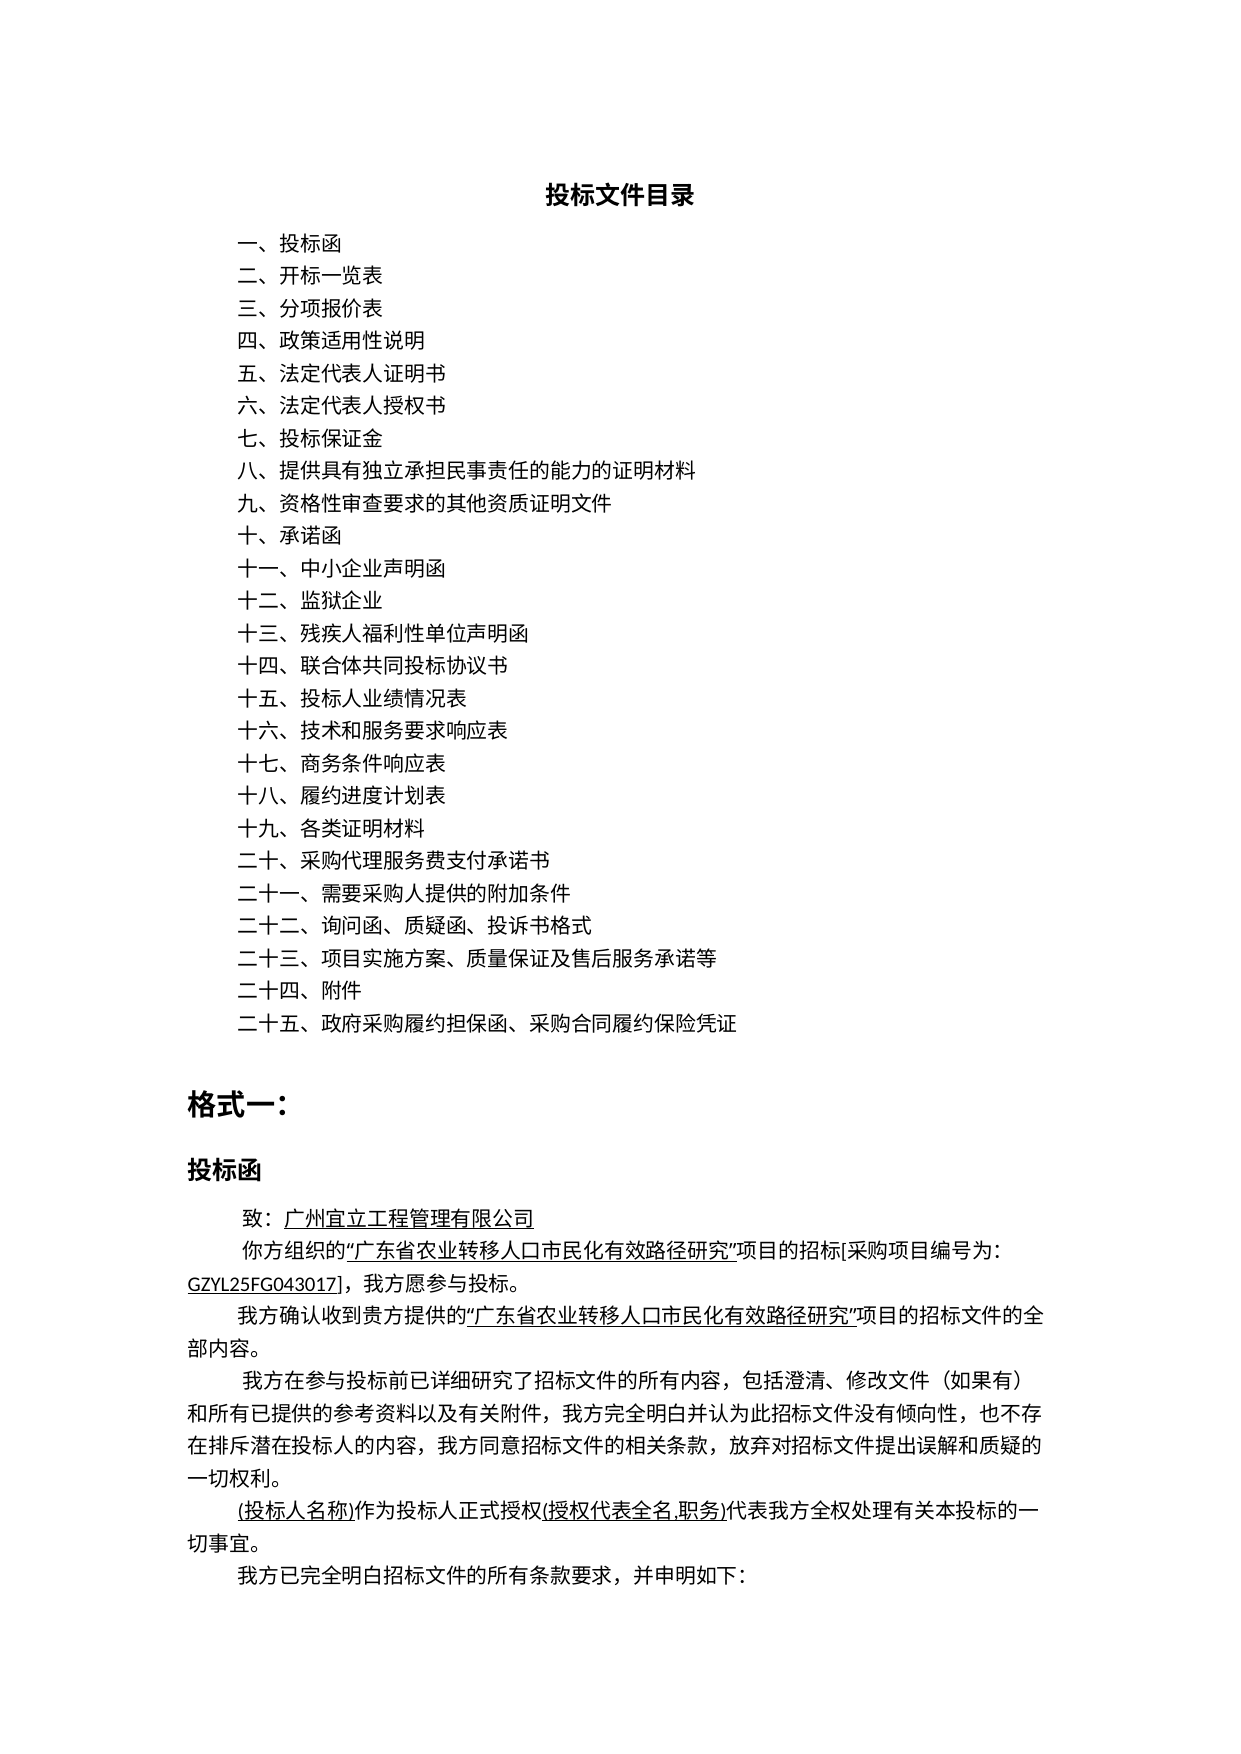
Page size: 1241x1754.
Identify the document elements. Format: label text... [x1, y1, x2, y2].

text 二十二、询问函、质疑函、投诉书格式 [187, 909, 1053, 942]
text 你方组织的“广东省农业转移人口市民化有效路径研究”项目的招标[采购项目编号为：GZYL25FG043017]，我方愿参与投标。 [187, 1234, 1053, 1299]
text 十、承诺函 [187, 519, 1053, 552]
text 二十、采购代理服务费支付承诺书 [187, 844, 1053, 877]
text 十七、商务条件响应表 [187, 747, 1053, 779]
text 二十四、附件 [187, 974, 1053, 1007]
text 格式一： [187, 1072, 1053, 1137]
text 四、政策适用性说明 [187, 324, 1053, 357]
text 致：广州宜立工程管理有限公司 [187, 1202, 1053, 1234]
text 六、法定代表人授权书 [187, 389, 1053, 422]
text 八、提供具有独立承担民事责任的能力的证明材料 [187, 454, 1053, 487]
text 投标文件目录 [187, 162, 1053, 227]
text 十八、履约进度计划表 [187, 779, 1053, 812]
text 二十一、需要采购人提供的附加条件 [187, 877, 1053, 909]
text 三、分项报价表 [187, 292, 1053, 324]
text 十六、技术和服务要求响应表 [187, 714, 1053, 747]
text (投标人名称)作为投标人正式授权(授权代表全名,职务)代表我方全权处理有关本投标的一切事宜。 [187, 1494, 1053, 1559]
text 投标函 [187, 1137, 1053, 1202]
text 我方在参与投标前已详细研究了招标文件的所有内容，包括澄清、修改文件（如果有）和所有已提供的参考资料以及有关附件，我方完全明白并认为此招标文件没有倾向性，也不存在排斥潜在投标人的内容，我方同意招标文件的相关条款，放弃对招标文件提出误解和质疑的一切权利。 [187, 1364, 1053, 1494]
text 十四、联合体共同投标协议书 [187, 649, 1053, 682]
text 二十五、政府采购履约担保函、采购合同履约保险凭证 [187, 1007, 1053, 1039]
text 我方已完全明白招标文件的所有条款要求，并申明如下： [187, 1559, 1053, 1592]
text 二十三、项目实施方案、质量保证及售后服务承诺等 [187, 942, 1053, 974]
text 五、法定代表人证明书 [187, 357, 1053, 389]
text 十一、中小企业声明函 [187, 552, 1053, 584]
text 一、投标函 [187, 227, 1053, 259]
text 七、投标保证金 [187, 422, 1053, 454]
text 九、资格性审查要求的其他资质证明文件 [187, 487, 1053, 519]
text 二、开标一览表 [187, 259, 1053, 292]
text 十五、投标人业绩情况表 [187, 682, 1053, 714]
text 十九、各类证明材料 [187, 812, 1053, 844]
text 十二、监狱企业 [187, 584, 1053, 617]
text 我方确认收到贵方提供的“广东省农业转移人口市民化有效路径研究”项目的招标文件的全部内容。 [187, 1299, 1053, 1364]
text 十三、残疾人福利性单位声明函 [187, 617, 1053, 649]
